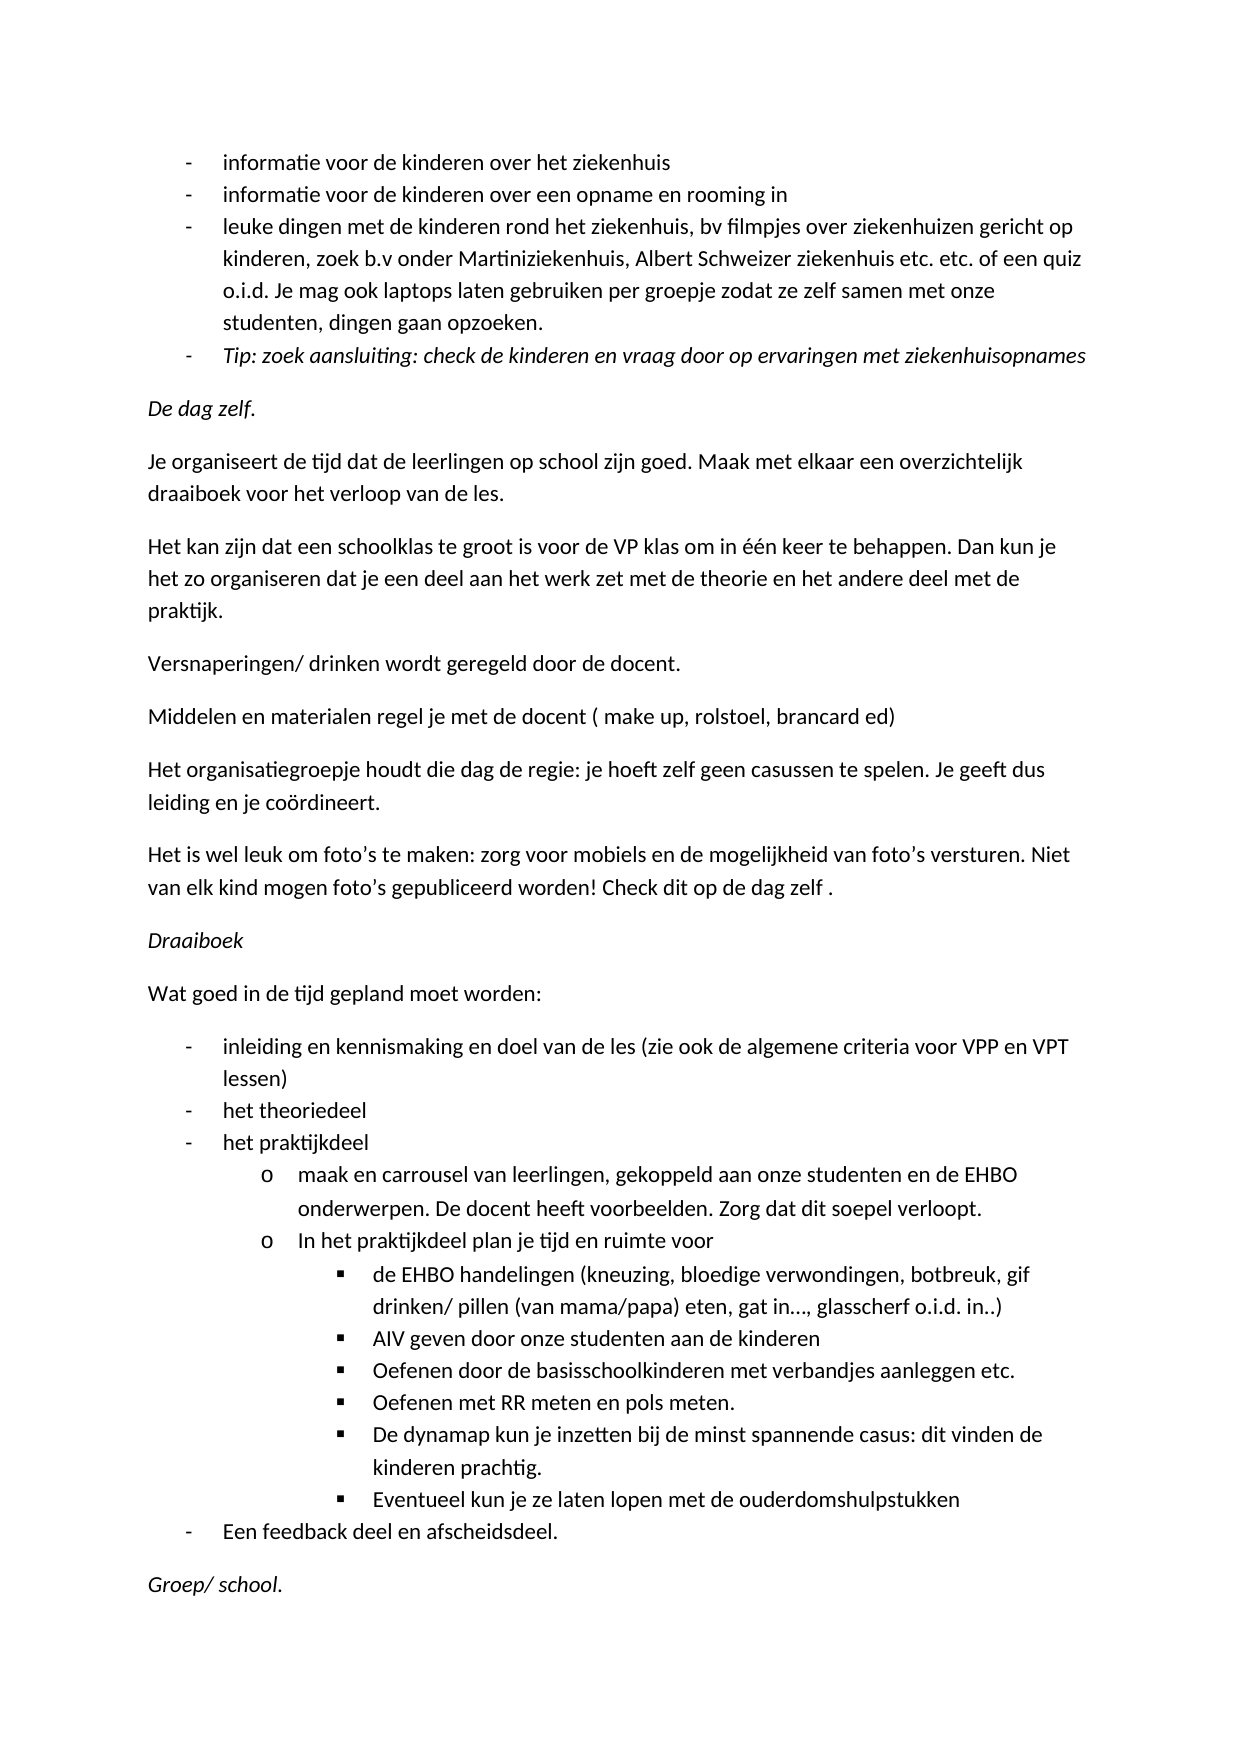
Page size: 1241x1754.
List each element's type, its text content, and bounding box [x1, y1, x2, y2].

text Het kan zijn dat een schoolklas te groot is voor de VP klas om in één keer te behappen. Dan kun je het zo organiseren dat je een deel aan het werk zet met de theorie en het andere deel met de praktijk. [148, 532, 1093, 624]
list informatie voor de kinderen over het ziekenhuis [185, 148, 1093, 176]
list het praktijkdeel [185, 1128, 1093, 1156]
list maak en carrousel van leerlingen, gekoppeld aan onze studenten en de EHBO onderwerpen. De docent heeft voorbeelden. Zorg dat dit soepel verloopt. [260, 1161, 1093, 1222]
list De dynamap kun je inzetten bij de minst spannende casus: dit vinden de kinderen prachtig. [335, 1421, 1093, 1481]
list Tip: zoek aansluiting: check de kinderen en vraag door op ervaringen met ziekenhuisopnames [185, 341, 1093, 369]
list In het praktijkdeel plan je tijd en ruimte voor [260, 1226, 1093, 1255]
list Een feedback deel en afscheidsdeel. [185, 1517, 1093, 1545]
text Versnaperingen/ drinken wordt geregeld door de docent. [148, 649, 1093, 677]
list AIV geven door onze studenten aan de kinderen [335, 1324, 1093, 1352]
list inleiding en kennismaking en doel van de les (zie ook de algemene criteria voor VPP en VPT lessen) [185, 1032, 1093, 1092]
text Middelen en materialen regel je met de docent ( make up, rolstoel, brancard ed) [148, 702, 1093, 730]
text Wat goed in de tijd gepland moet worden: [148, 979, 1093, 1007]
text Het organisatiegroepje houdt die dag de regie: je hoeft zelf geen casussen te spelen. Je geeft dus leiding en je coördineert. [148, 755, 1093, 816]
list Oefenen met RR meten en pols meten. [335, 1388, 1093, 1416]
text De dag zelf. [148, 394, 1093, 422]
list informatie voor de kinderen over een opname en rooming in [185, 180, 1093, 208]
text Het is wel leuk om foto’s te maken: zorg voor mobiels en de mogelijkheid van foto’s versturen. Niet van elk kind mogen foto’s gepubliceerd worden! Check dit op de dag zelf . [148, 841, 1093, 901]
list de EHBO handelingen (kneuzing, bloedige verwondingen, botbreuk, gif drinken/ pillen (van mama/papa) eten, gat in…, glasscherf o.i.d. in..) [335, 1260, 1093, 1320]
text Draaiboek [148, 926, 1093, 954]
list leuke dingen met de kinderen rond het ziekenhuis, bv filmpjes over ziekenhuizen gericht op kinderen, zoek b.v onder Martiniziekenhuis, Albert Schweizer ziekenhuis etc. etc. of een quiz o.i.d. Je mag ook laptops laten gebruiken per groepje zodat ze zelf samen met onze studenten, dingen gaan opzoeken. [185, 212, 1093, 337]
text Groep/ school. [148, 1570, 1093, 1598]
list Oefenen door de basisschoolkinderen met verbandjes aanleggen etc. [335, 1356, 1093, 1384]
text Je organiseert de tijd dat de leerlingen op school zijn goed. Maak met elkaar een overzichtelijk draaiboek voor het verloop van de les. [148, 447, 1093, 507]
list het theoriedeel [185, 1096, 1093, 1124]
list Eventueel kun je ze laten lopen met de ouderdomshulpstukken [335, 1485, 1093, 1513]
